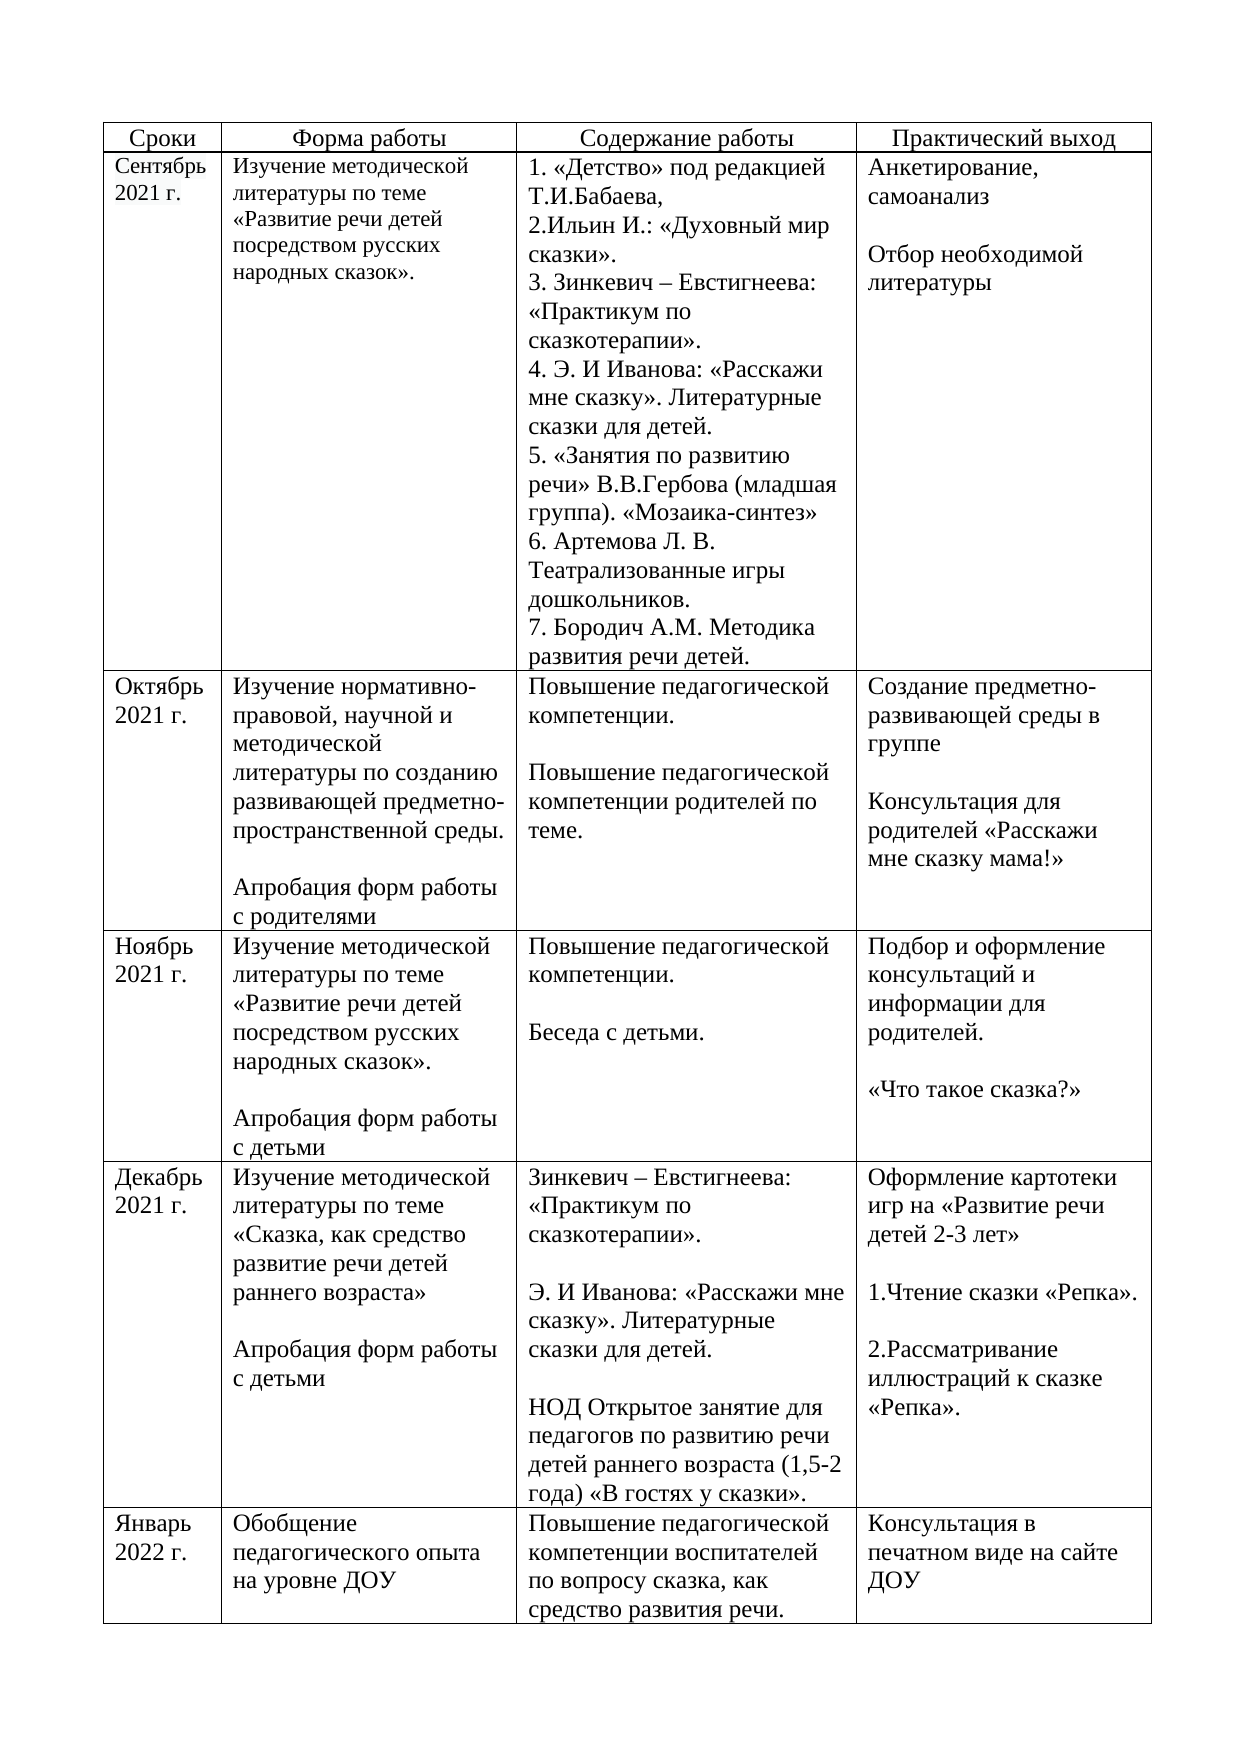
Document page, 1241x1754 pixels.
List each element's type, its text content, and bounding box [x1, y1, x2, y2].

table_cell Повышение педагогической компетенции. Беседа с детьми. [517, 931, 856, 1161]
table_header Форма работы [222, 123, 516, 151]
table_header Содержание работы [517, 123, 856, 151]
table_cell Декабрь 2021 г. [104, 1162, 221, 1507]
table_cell Создание предметно-развивающей среды в группе Консультация для родителей «Расскажи мне сказку мама!» [857, 671, 1151, 930]
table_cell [517, 1508, 856, 1623]
table_cell Оформление картотеки игр на «Развитие речи детей 2-3 лет» 1.Чтение сказки «Репка». 2.Рассматривание иллюстраций к сказке «Репка». [857, 1162, 1151, 1507]
table_header Практический выход [857, 123, 1151, 151]
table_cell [222, 1508, 516, 1623]
table_cell Повышение педагогической компетенции. Повышение педагогической компетенции родителей по теме. [517, 671, 856, 930]
table_cell Изучение методической литературы по теме «Сказка, как средство развитие речи детей раннего возраста» Апробация форм работы с детьми [222, 1162, 516, 1507]
table_cell Изучение нормативно-правовой, научной и методической литературы по созданию развивающей предметно-пространственной среды. Апробация форм работы с родителями [222, 671, 516, 930]
table_cell Изучение методической литературы по теме «Развитие речи детей посредством русских народных сказок». Апробация форм работы с детьми [222, 931, 516, 1161]
table_cell Зинкевич – Евстигнеева: «Практикум по сказкотерапии». Э. И Иванова: «Расскажи мне сказку». Литературные сказки для детей. НОД Открытое занятие для педагогов по развитию речи детей раннего возраста (1,5-2 года) «В гостях у сказки». [517, 1162, 856, 1507]
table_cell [857, 1508, 1151, 1623]
table_header Сроки [104, 123, 221, 151]
table_cell Ноябрь 2021 г. [104, 931, 221, 1161]
table_cell Анкетирование, самоанализ Отбор необходимой литературы [857, 153, 1151, 670]
table_cell Подбор и оформление консультаций и информации для родителей. «Что такое сказка?» [857, 931, 1151, 1161]
table_cell 1. «Детство» под редакцией Т.И.Бабаева, 2.Ильин И.: «Духовный мир сказки». 3. Зинкевич – Евстигнеева: «Практикум по сказкотерапии». 4. Э. И Иванова: «Расскажи мне сказку». Литературные сказки для детей. 5. «Занятия по развитию речи» В.В.Гербова (младшая группа). «Мозаика-синтез» 6. Артемова Л. В. Театрализованные игры дошкольников. 7. Бородич А.М. Методика развития речи детей. [517, 153, 856, 670]
table_cell Сентябрь 2021 г. [104, 153, 221, 670]
table_cell Изучение методической литературы по теме «Развитие речи детей посредством русских народных сказок». [222, 153, 516, 670]
table_cell Январь 2022 г. [104, 1508, 221, 1623]
table_cell Октябрь 2021 г. [104, 671, 221, 930]
